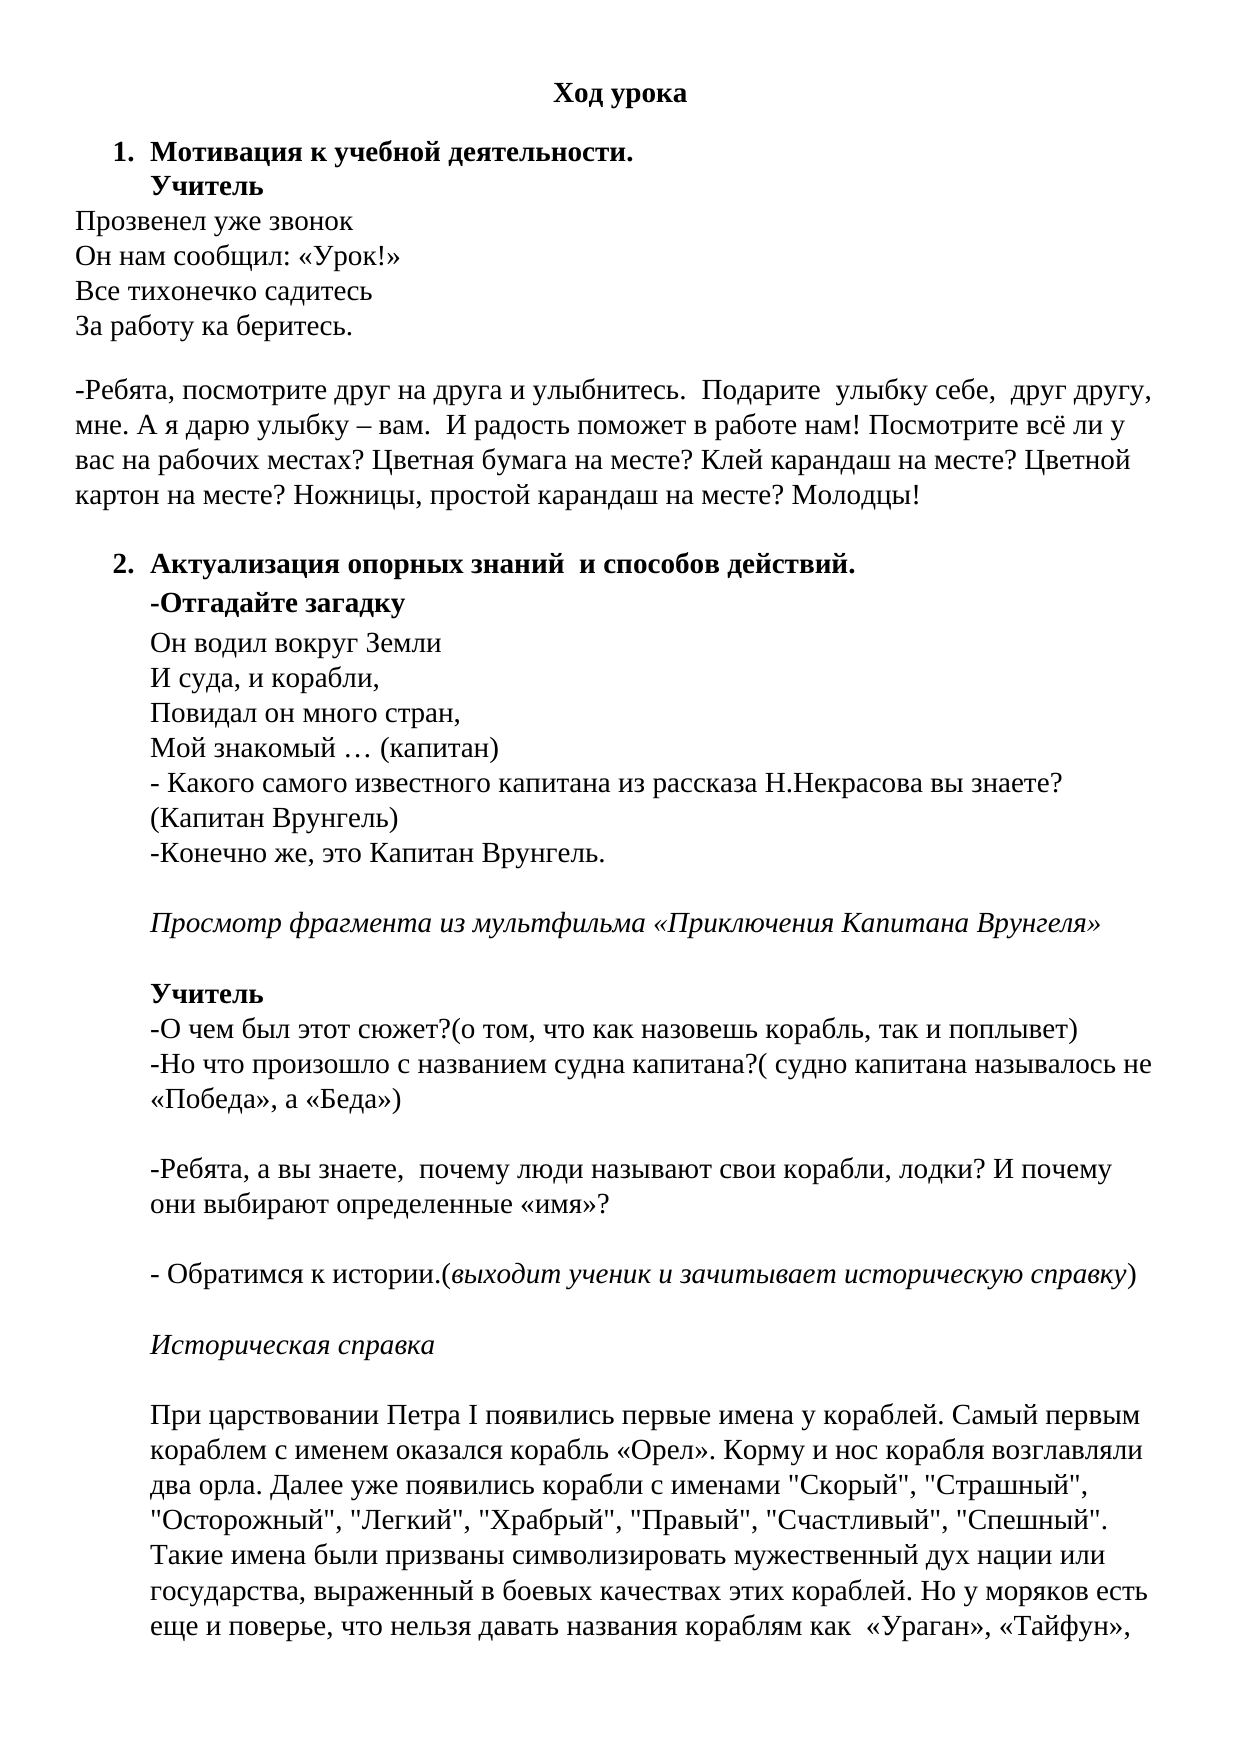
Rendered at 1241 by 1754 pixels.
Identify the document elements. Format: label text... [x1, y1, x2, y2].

list -О чем был этот сюжет?(о том, что как назовешь корабль, так и поплывет) [150, 1009, 1165, 1044]
text Ход урока [75, 75, 1165, 108]
list -Ребята, а вы знаете, почему люди называют свои корабли, лодки? И почему они выбирают определенные «имя»? [150, 1150, 1165, 1220]
text За работу ка беритесь. [75, 307, 1165, 342]
list Он водил вокруг Земли И суда, и корабли, Повидал он много стран, Мой знакомый … (капитан) [150, 623, 1165, 764]
text -Ребята, посмотрите друг на друга и улыбнитесь. Подарите улыбку себе, друг другу, мне. А я дарю улыбку – вам. И радость поможет в работе нам! Посмотрите всё ли у вас на рабочих местах? Цветная бумага на месте? Клей карандаш на месте? Цветной картон на месте? Ножницы, простой карандаш на месте? Молодцы! [75, 371, 1165, 511]
list - Обратимся к истории.(выходит ученик и зачитывает историческую справку) [150, 1255, 1165, 1290]
list Мотивация к учебной деятельности. [112, 134, 1165, 168]
text Он нам сообщил: «Урок!» [75, 237, 1165, 272]
list Просмотр фрагмента из мультфильма «Приключения Капитана Врунгеля» [150, 904, 1165, 939]
list Историческая справка [150, 1325, 1165, 1360]
text Все тихонечко садитесь [75, 272, 1165, 307]
list Учитель [150, 974, 1165, 1009]
list Актуализация опорных знаний и способов действий. [112, 546, 1165, 580]
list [150, 1396, 1165, 1641]
list -Конечно же, это Капитан Врунгель. [150, 834, 1165, 869]
list -Отгадайте загадку [150, 585, 1165, 618]
list Учитель [150, 168, 1165, 201]
list -Но что произошло с названием судна капитана?( судно капитана называлось не «Победа», а «Беда») [150, 1044, 1165, 1115]
list - Какого самого известного капитана из рассказа Н.Некрасова вы знаете?(Капитан Врунгель) [150, 764, 1165, 834]
text Прозвенел уже звонок [75, 201, 1165, 237]
